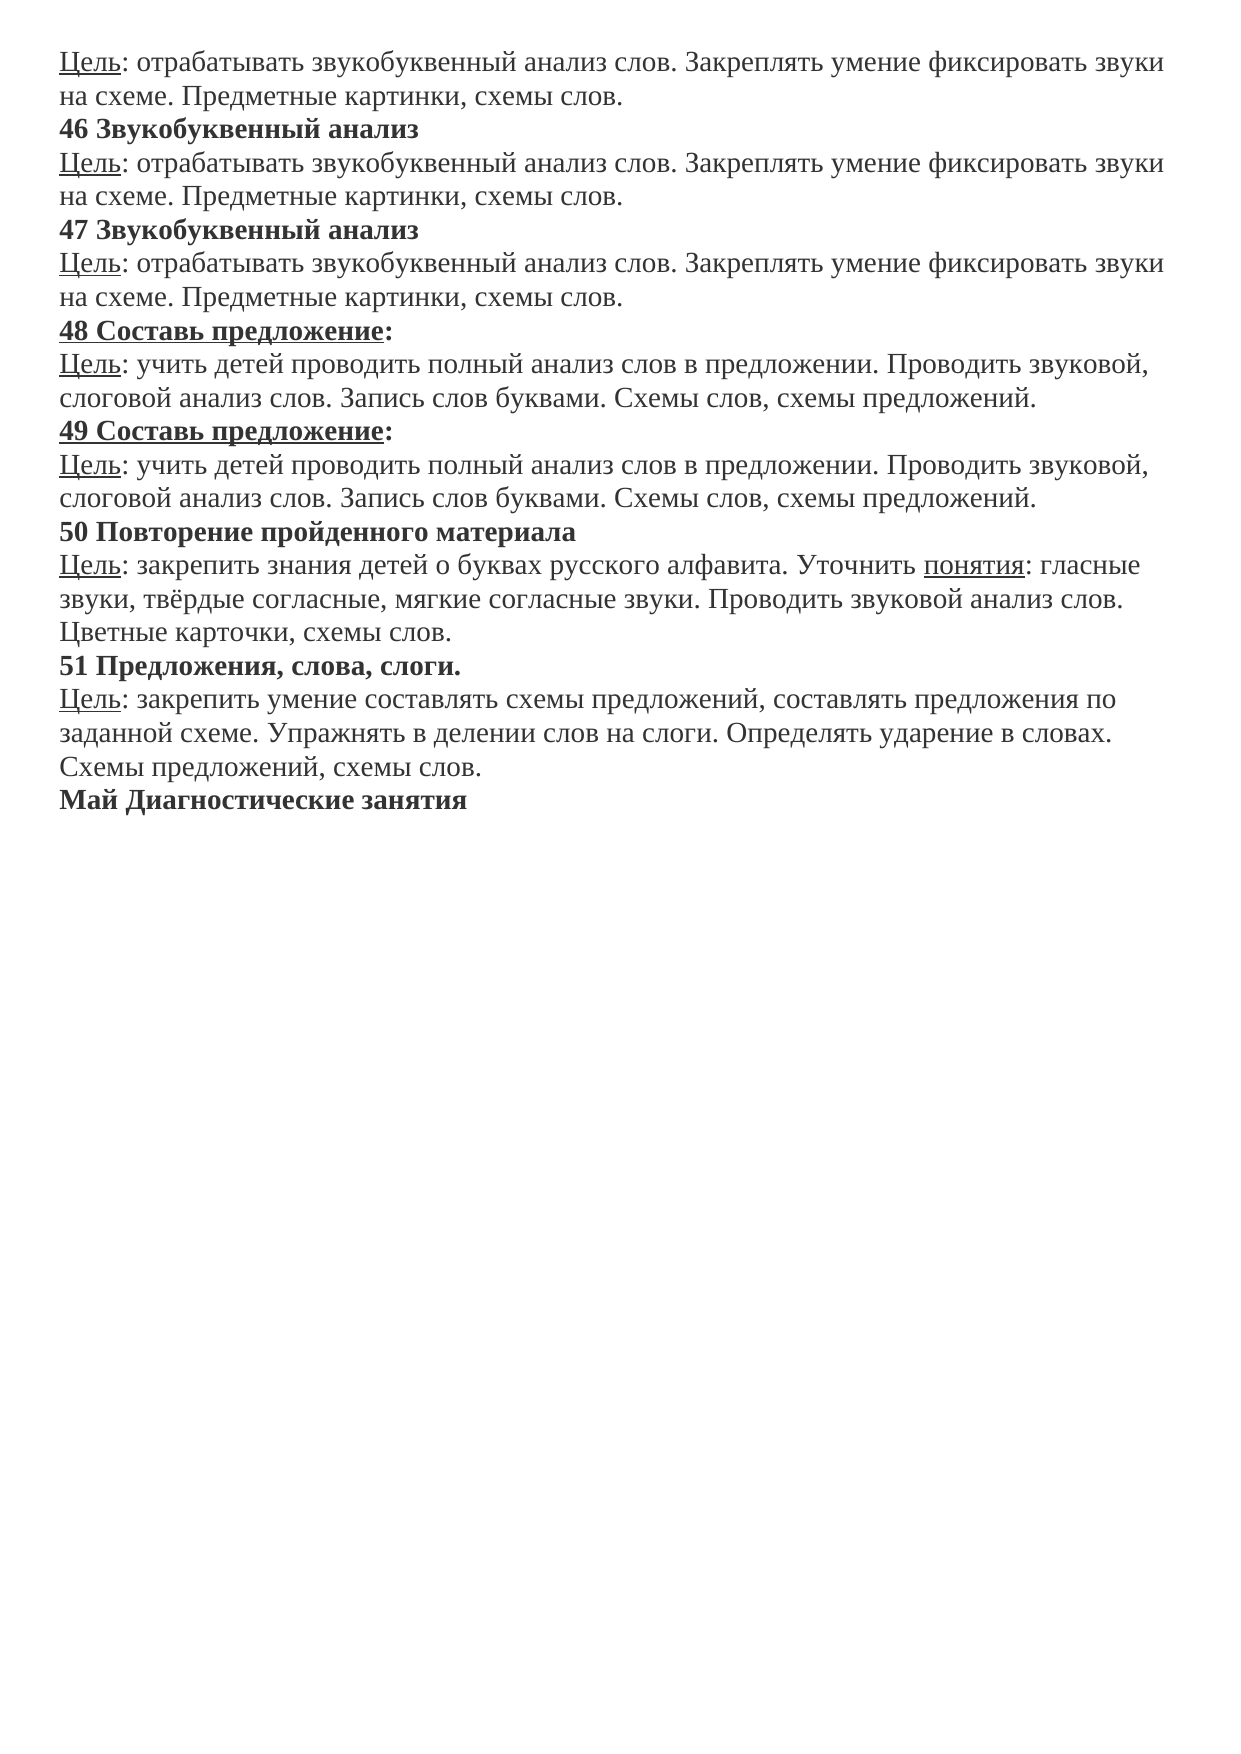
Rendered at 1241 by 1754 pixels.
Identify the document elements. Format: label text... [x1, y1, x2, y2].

text Цветные карточки, схемы слов. [59, 614, 1196, 648]
text 49 Составь предложение: [59, 413, 1196, 447]
text Май Диагностические занятия [59, 782, 1196, 816]
text 51 Предложения, слова, слоги. [59, 648, 1196, 682]
text Цель: отрабатывать звукобуквенный анализ слов. Закреплять умение фиксировать звуки на схеме. Предметные картинки, схемы слов. [59, 145, 1196, 212]
text 46 Звукобуквенный анализ [59, 111, 1196, 145]
text 50 Повторение пройденного материала [59, 514, 1196, 547]
text Цель: учить детей проводить полный анализ слов в предложении. Проводить звуковой, слоговой анализ слов. Запись слов буквами. Схемы слов, схемы предложений. [59, 346, 1196, 413]
text 48 Составь предложение: [59, 313, 1196, 346]
text Схемы предложений, схемы слов. [59, 749, 1196, 782]
text Цель: закрепить знания детей о буквах русского алфавита. Уточнить понятия: гласные звуки, твёрдые согласные, мягкие согласные звуки. Проводить звуковой анализ слов. [59, 547, 1196, 614]
text Цель: отрабатывать звукобуквенный анализ слов. Закреплять умение фиксировать звуки на схеме. Предметные картинки, схемы слов. [59, 246, 1196, 313]
text 47 Звукобуквенный анализ [59, 212, 1196, 246]
text Цель: учить детей проводить полный анализ слов в предложении. Проводить звуковой, слоговой анализ слов. Запись слов буквами. Схемы слов, схемы предложений. [59, 447, 1196, 514]
text Цель: отрабатывать звукобуквенный анализ слов. Закреплять умение фиксировать звуки на схеме. Предметные картинки, схемы слов. [59, 44, 1196, 111]
text Цель: закрепить умение составлять схемы предложений, составлять предложения по заданной схеме. Упражнять в делении слов на слоги. Определять ударение в словах. [59, 682, 1196, 749]
